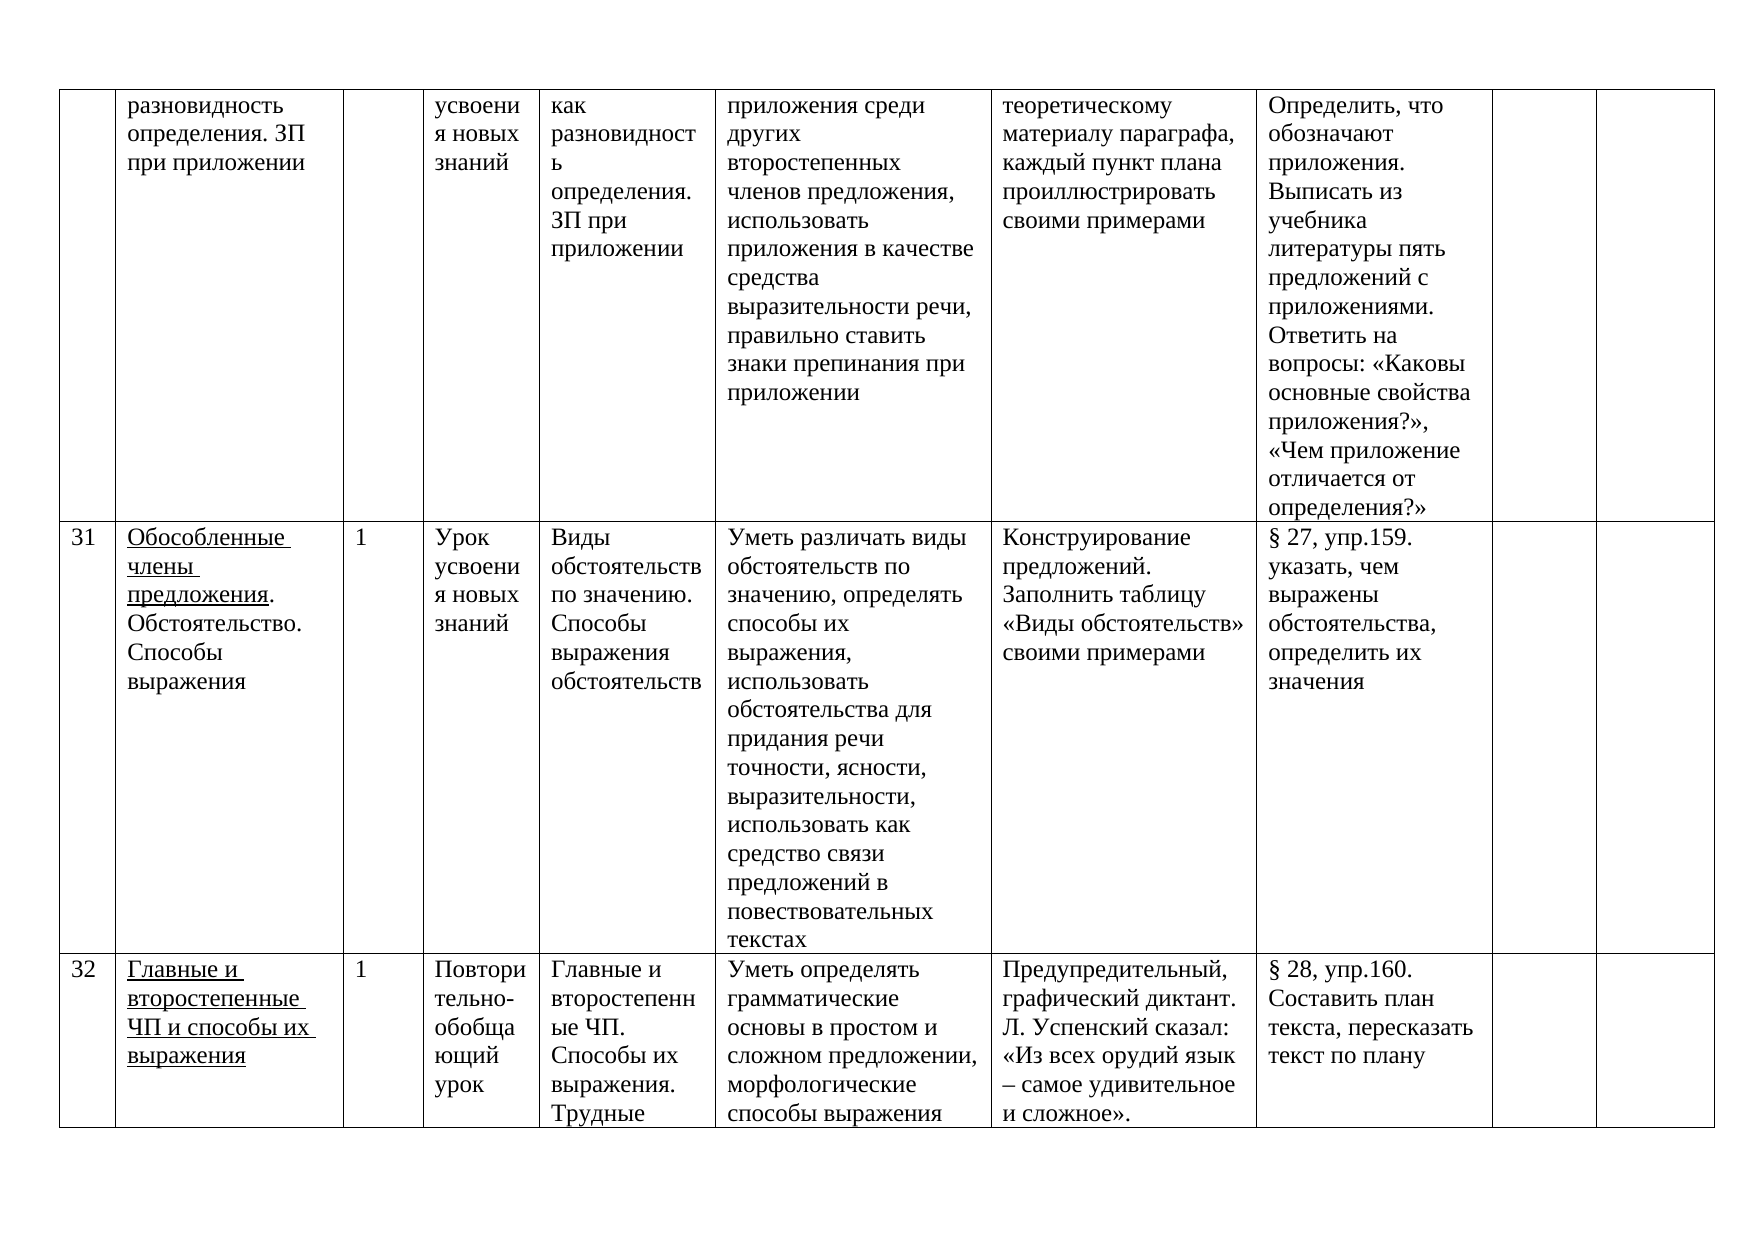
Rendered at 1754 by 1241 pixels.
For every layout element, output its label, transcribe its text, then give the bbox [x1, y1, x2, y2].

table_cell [716, 90, 991, 521]
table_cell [424, 954, 539, 1127]
table_cell § 27, упр.159. указать, чем выражены обстоятельства, определить их значения [1257, 522, 1492, 953]
table_cell [1597, 90, 1714, 521]
table_cell Виды обстоятельств по значению. Способы выражения обстоятельств [540, 522, 715, 953]
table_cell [1257, 954, 1492, 1127]
table_cell Конструирование предложений. Заполнить таблицу «Виды обстоятельств» своими примерами [992, 522, 1256, 953]
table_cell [116, 90, 343, 521]
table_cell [992, 954, 1256, 1127]
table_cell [716, 954, 991, 1127]
table_cell 1 [344, 954, 423, 1127]
table_cell 1 [344, 90, 423, 521]
table_cell 30 [60, 90, 115, 521]
table_cell Обособленные члены предложения. Обстоятельство. Способы выражения [116, 522, 343, 953]
table_cell 31 [60, 522, 115, 953]
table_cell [540, 90, 715, 521]
table_cell 32 [60, 954, 115, 1127]
table_cell [1493, 522, 1596, 953]
table_cell [1597, 954, 1714, 1127]
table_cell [116, 954, 343, 1127]
table_cell [1493, 954, 1596, 1127]
table_cell [1597, 522, 1714, 953]
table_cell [540, 954, 715, 1127]
table_cell [1493, 90, 1596, 521]
table_cell Уметь различать виды обстоятельств по значению, определять способы их выражения, использовать обстоятельства для придания речи точности, ясности, выразительности, использовать как средство связи предложений в повествовательных текстах [716, 522, 991, 953]
table_cell 1 [344, 522, 423, 953]
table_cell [992, 90, 1256, 521]
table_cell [1257, 90, 1492, 521]
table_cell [424, 90, 539, 521]
table_cell Урок усвоения новых знаний [424, 522, 539, 953]
